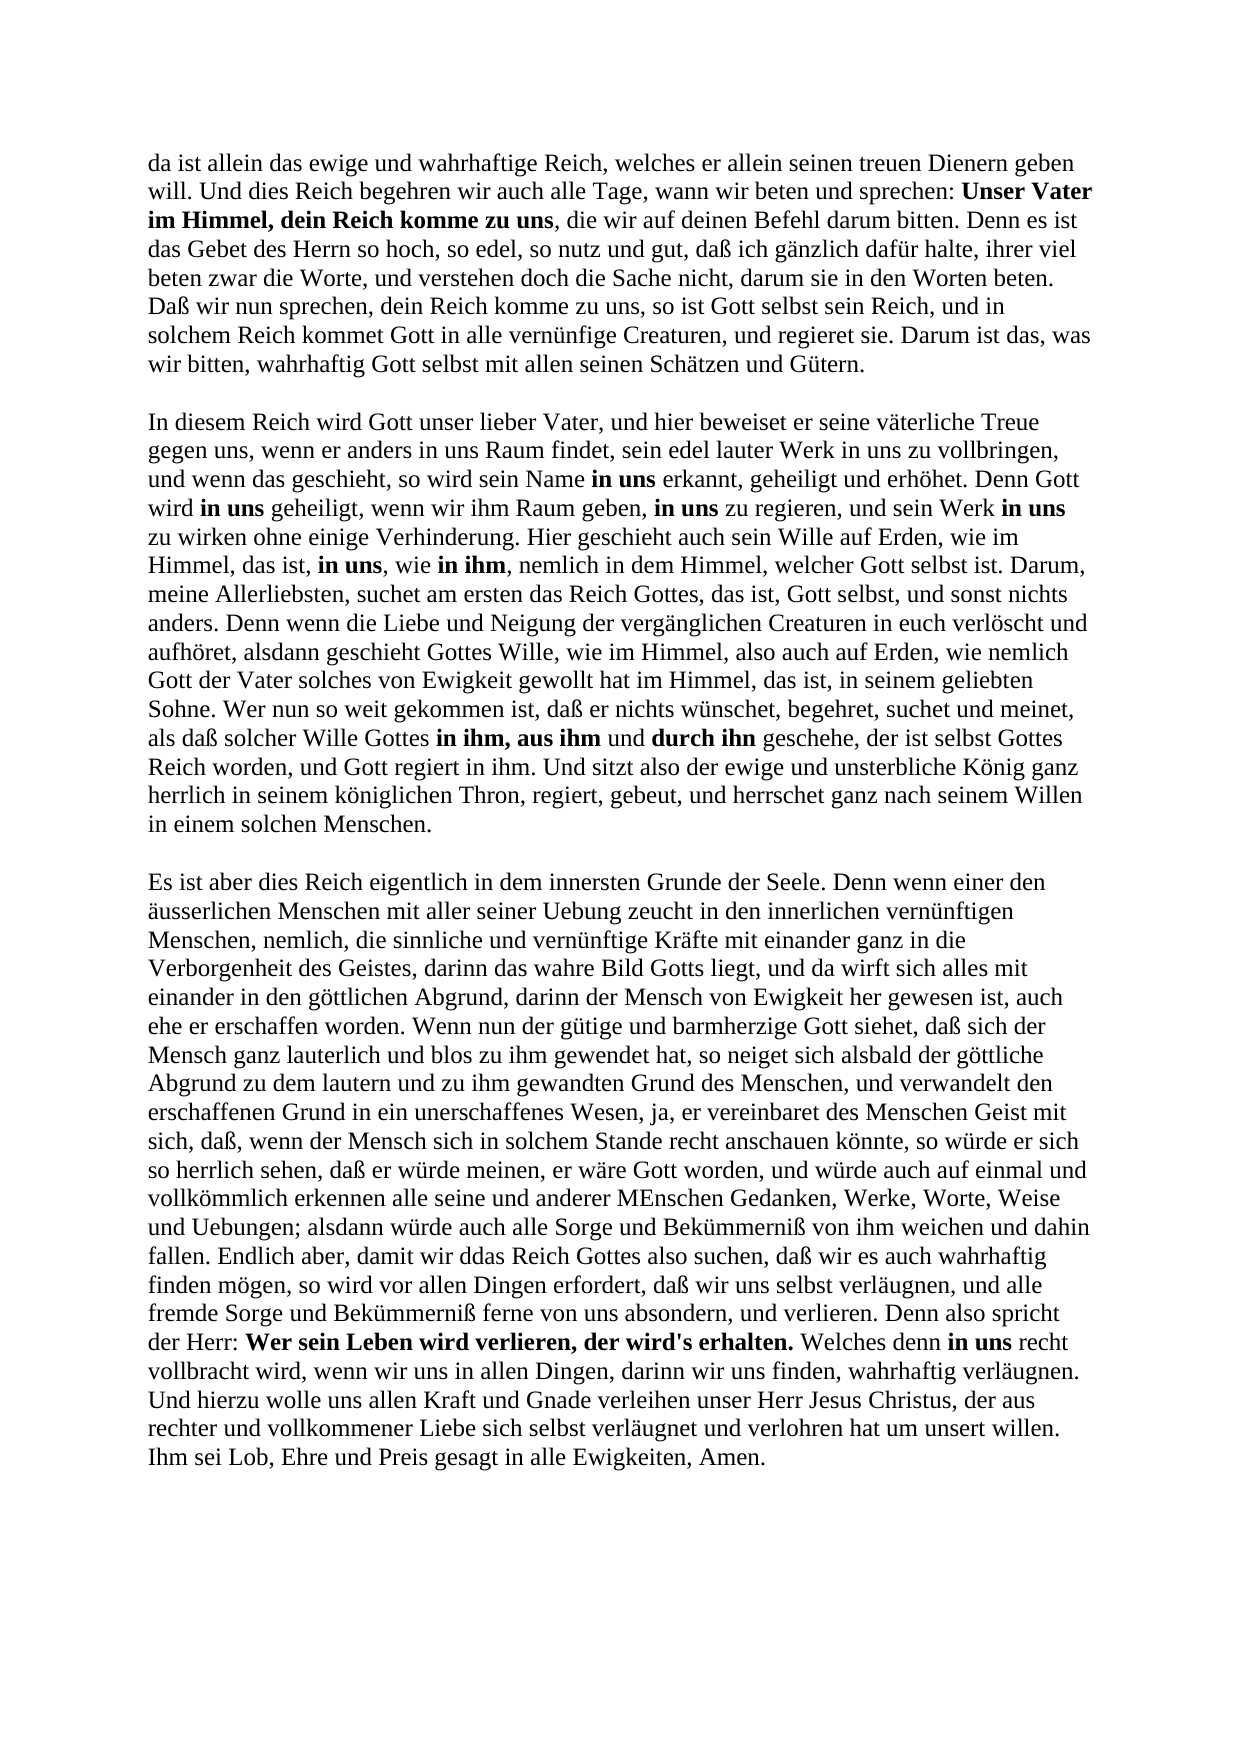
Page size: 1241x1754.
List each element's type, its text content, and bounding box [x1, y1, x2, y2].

text In diesem Reich wird Gott unser lieber Vater, und hier beweiset er seine väterliche Treue gegen uns, wenn er anders in uns Raum findet, sein edel lauter Werk in uns zu vollbringen, und wenn das geschieht, so wird sein Name in uns erkannt, geheiligt und erhöhet. Denn Gott wird in uns geheiligt, wenn wir ihm Raum geben, in uns zu regieren, und sein Werk in uns zu wirken ohne einige Verhinderung. Hier geschieht auch sein Wille auf Erden, wie im Himmel, das ist, in uns, wie in ihm, nemlich in dem Himmel, welcher Gott selbst ist. Darum, meine Allerliebsten, suchet am ersten das Reich Gottes, das ist, Gott selbst, und sonst nichts anders. Denn wenn die Liebe und Neigung der vergänglichen Creaturen in euch verlöscht und aufhöret, alsdann geschieht Gottes Wille, wie im Himmel, also auch auf Erden, wie nemlich Gott der Vater solches von Ewigkeit gewollt hat im Himmel, das ist, in seinem geliebten Sohne. Wer nun so weit gekommen ist, daß er nichts wünschet, begehret, suchet und meinet, als daß solcher Wille Gottes in ihm, aus ihm und durch ihn geschehe, der ist selbst Gottes Reich worden, und Gott regiert in ihm. Und sitzt also der ewige und unsterbliche König ganz herrlich in seinem königlichen Thron, regiert, gebeut, und herrschet ganz nach seinem Willen in einem solchen Menschen. [148, 407, 1093, 838]
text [148, 148, 1093, 378]
text Es ist aber dies Reich eigentlich in dem innersten Grunde der Seele. Denn wenn einer den äusserlichen Menschen mit aller seiner Uebung zeucht in den innerlichen vernünftigen Menschen, nemlich, die sinnliche und vernünftige Kräfte mit einander ganz in die Verborgenheit des Geistes, darinn das wahre Bild Gotts liegt, und da wirft sich alles mit einander in den göttlichen Abgrund, darinn der Mensch von Ewigkeit her gewesen ist, auch ehe er erschaffen worden. Wenn nun der gütige und barmherzige Gott siehet, daß sich der Mensch ganz lauterlich und blos zu ihm gewendet hat, so neiget sich alsbald der göttliche Abgrund zu dem lautern und zu ihm gewandten Grund des Menschen, und verwandelt den erschaffenen Grund in ein unerschaffenes Wesen, ja, er vereinbaret des Menschen Geist mit sich, daß, wenn der Mensch sich in solchem Stande recht anschauen könnte, so würde er sich so herrlich sehen, daß er würde meinen, er wäre Gott worden, und würde auch auf einmal und vollkömmlich erkennen alle seine und anderer MEnschen Gedanken, Werke, Worte, Weise und Uebungen; alsdann würde auch alle Sorge und Bekümmerniß von ihm weichen und dahin fallen. Endlich aber, damit wir ddas Reich Gottes also suchen, daß wir es auch wahrhaftig finden mögen, so wird vor allen Dingen erfordert, daß wir uns selbst verläugnen, und alle fremde Sorge und Bekümmerniß ferne von uns absondern, und verlieren. Denn also spricht der Herr: Wer sein Leben wird verlieren, der wird's erhalten. Welches denn in uns recht vollbracht wird, wenn wir uns in allen Dingen, darinn wir uns finden, wahrhaftig verläugnen. Und hierzu wolle uns allen Kraft und Gnade verleihen unser Herr Jesus Christus, der aus rechter und vollkommener Liebe sich selbst verläugnet und verlohren hat um unsert willen. Ihm sei Lob, Ehre und Preis gesagt in alle Ewigkeiten, Amen. [148, 867, 1093, 1471]
